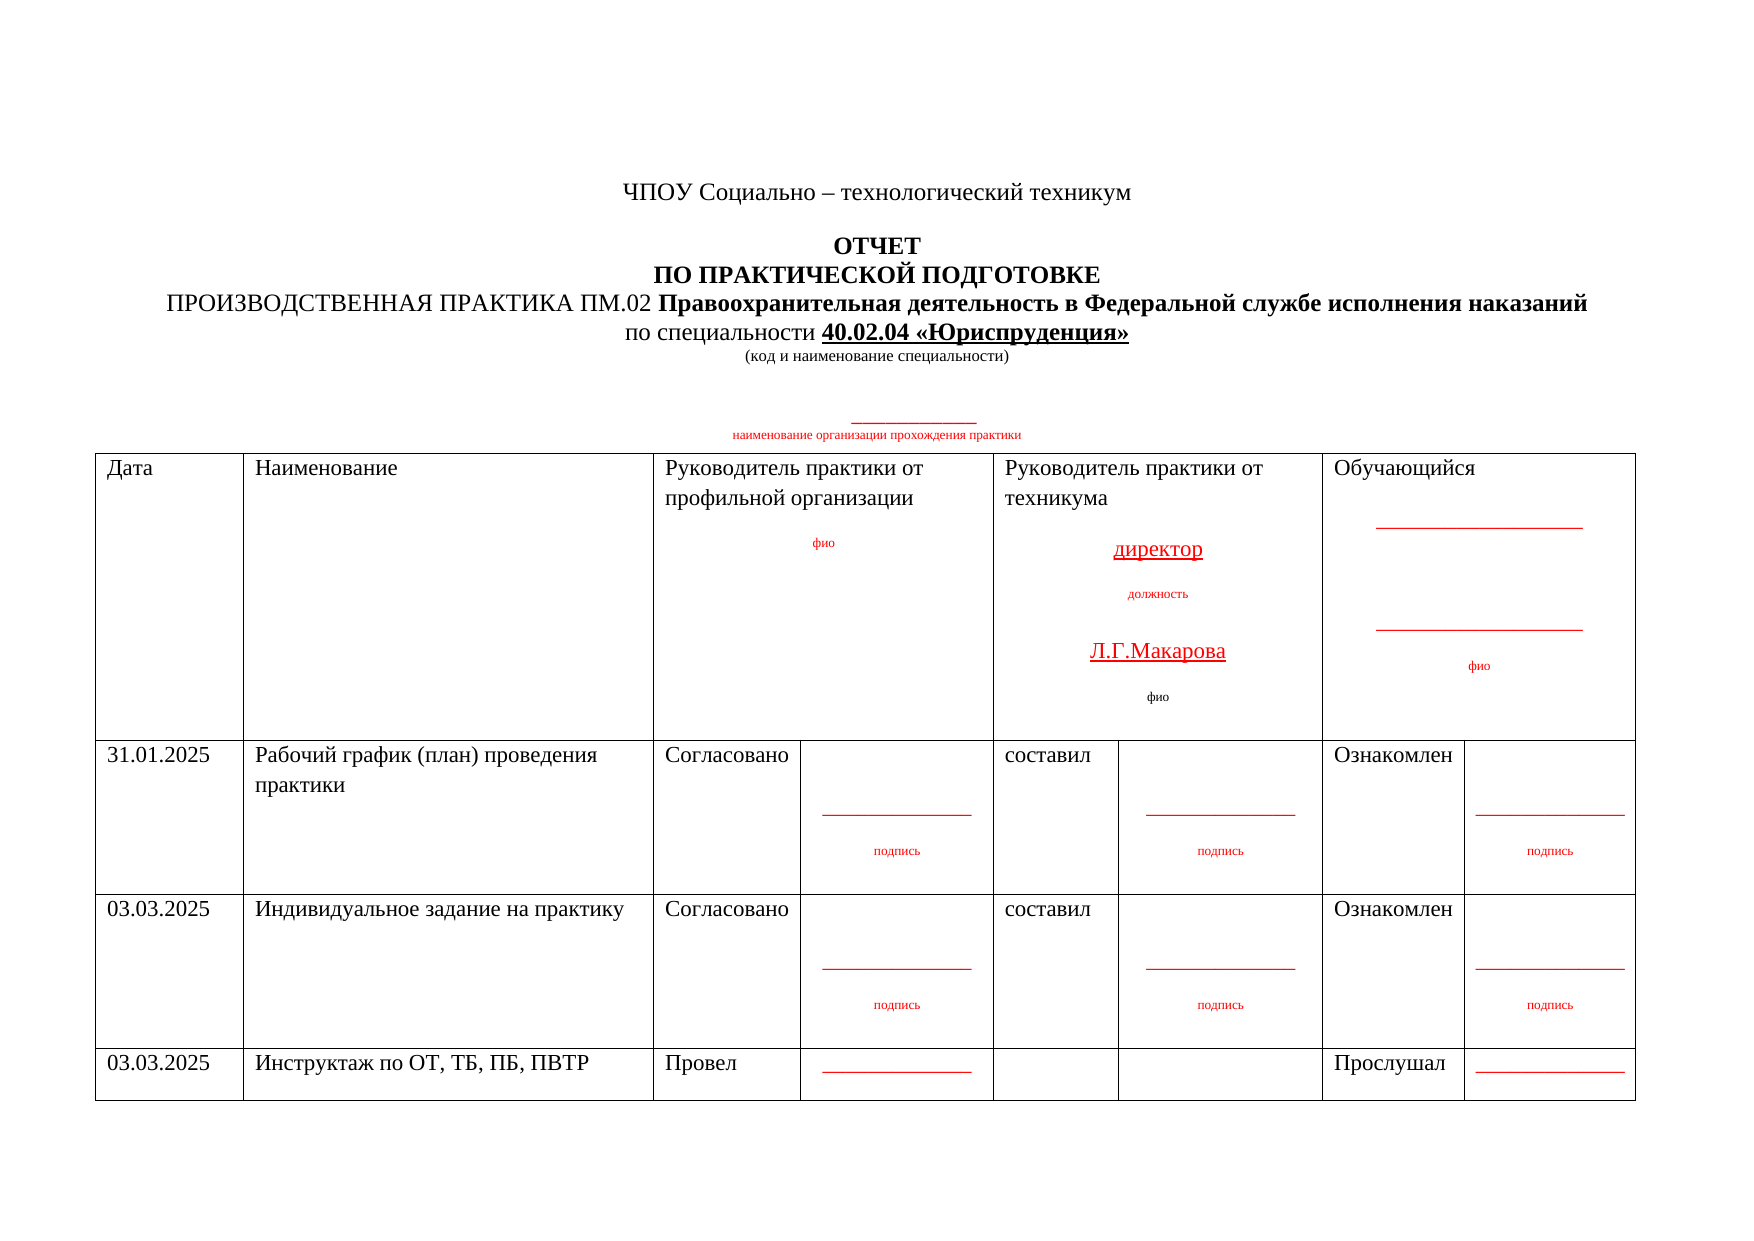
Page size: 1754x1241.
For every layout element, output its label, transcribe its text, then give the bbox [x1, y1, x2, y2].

table_cell _____________ подпись [1465, 741, 1635, 894]
table_cell _____________ подпись [801, 895, 993, 1048]
text ПРОИЗВОДСТВЕННАЯ ПРАКТИКА ПМ.02 Правоохранительная деятельность в Федеральной службе исполнения наказаний [118, 288, 1636, 317]
table_cell 03.03.2025 [96, 1049, 243, 1100]
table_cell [1465, 1049, 1635, 1100]
table_header Обучающийся __________________ __________________ фио [1323, 454, 1635, 739]
table_cell Согласовано [654, 741, 800, 894]
table_cell _____________ подпись [1119, 741, 1322, 894]
table_cell _____________ подпись [801, 741, 993, 894]
table_cell Прослушал [1323, 1049, 1464, 1100]
table_cell [1119, 1049, 1322, 1100]
table_cell составил [994, 741, 1118, 894]
table_cell 31.01.2025 [96, 741, 243, 894]
text ___________ [192, 399, 1636, 427]
table_cell _____________ подпись [1119, 895, 1322, 1048]
table_header Руководитель практики от техникума директор должность Л.Г.Макарова фио [994, 454, 1322, 739]
table_cell Индивидуальное задание на практику [244, 895, 653, 1048]
table_cell Ознакомлен [1323, 741, 1464, 894]
text ОТЧЕТ [118, 231, 1636, 260]
table_header Руководитель практики от профильной организации фио [654, 454, 993, 739]
text ПО ПРАКТИЧЕСКОЙ ПОДГОТОВКЕ [118, 260, 1636, 288]
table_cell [801, 1049, 993, 1100]
table_cell [994, 1049, 1118, 1100]
table_cell Провел [654, 1049, 800, 1100]
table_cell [244, 1049, 653, 1100]
table_cell 03.03.2025 [96, 895, 243, 1048]
table_header Дата [96, 454, 243, 739]
table_header Наименование [244, 454, 653, 739]
text по специальности 40.02.04 «Юриспруденция» [118, 317, 1636, 346]
table_cell _____________ подпись [1465, 895, 1635, 1048]
table_cell Ознакомлен [1323, 895, 1464, 1048]
text (код и наименование специальности) [118, 346, 1636, 365]
text ЧПОУ Социально – технологический техникум [118, 177, 1636, 206]
table_cell составил [994, 895, 1118, 1048]
table_cell Рабочий график (план) проведения практики [244, 741, 653, 894]
text наименование организации прохождения практики [118, 427, 1636, 453]
table_cell Согласовано [654, 895, 800, 1048]
